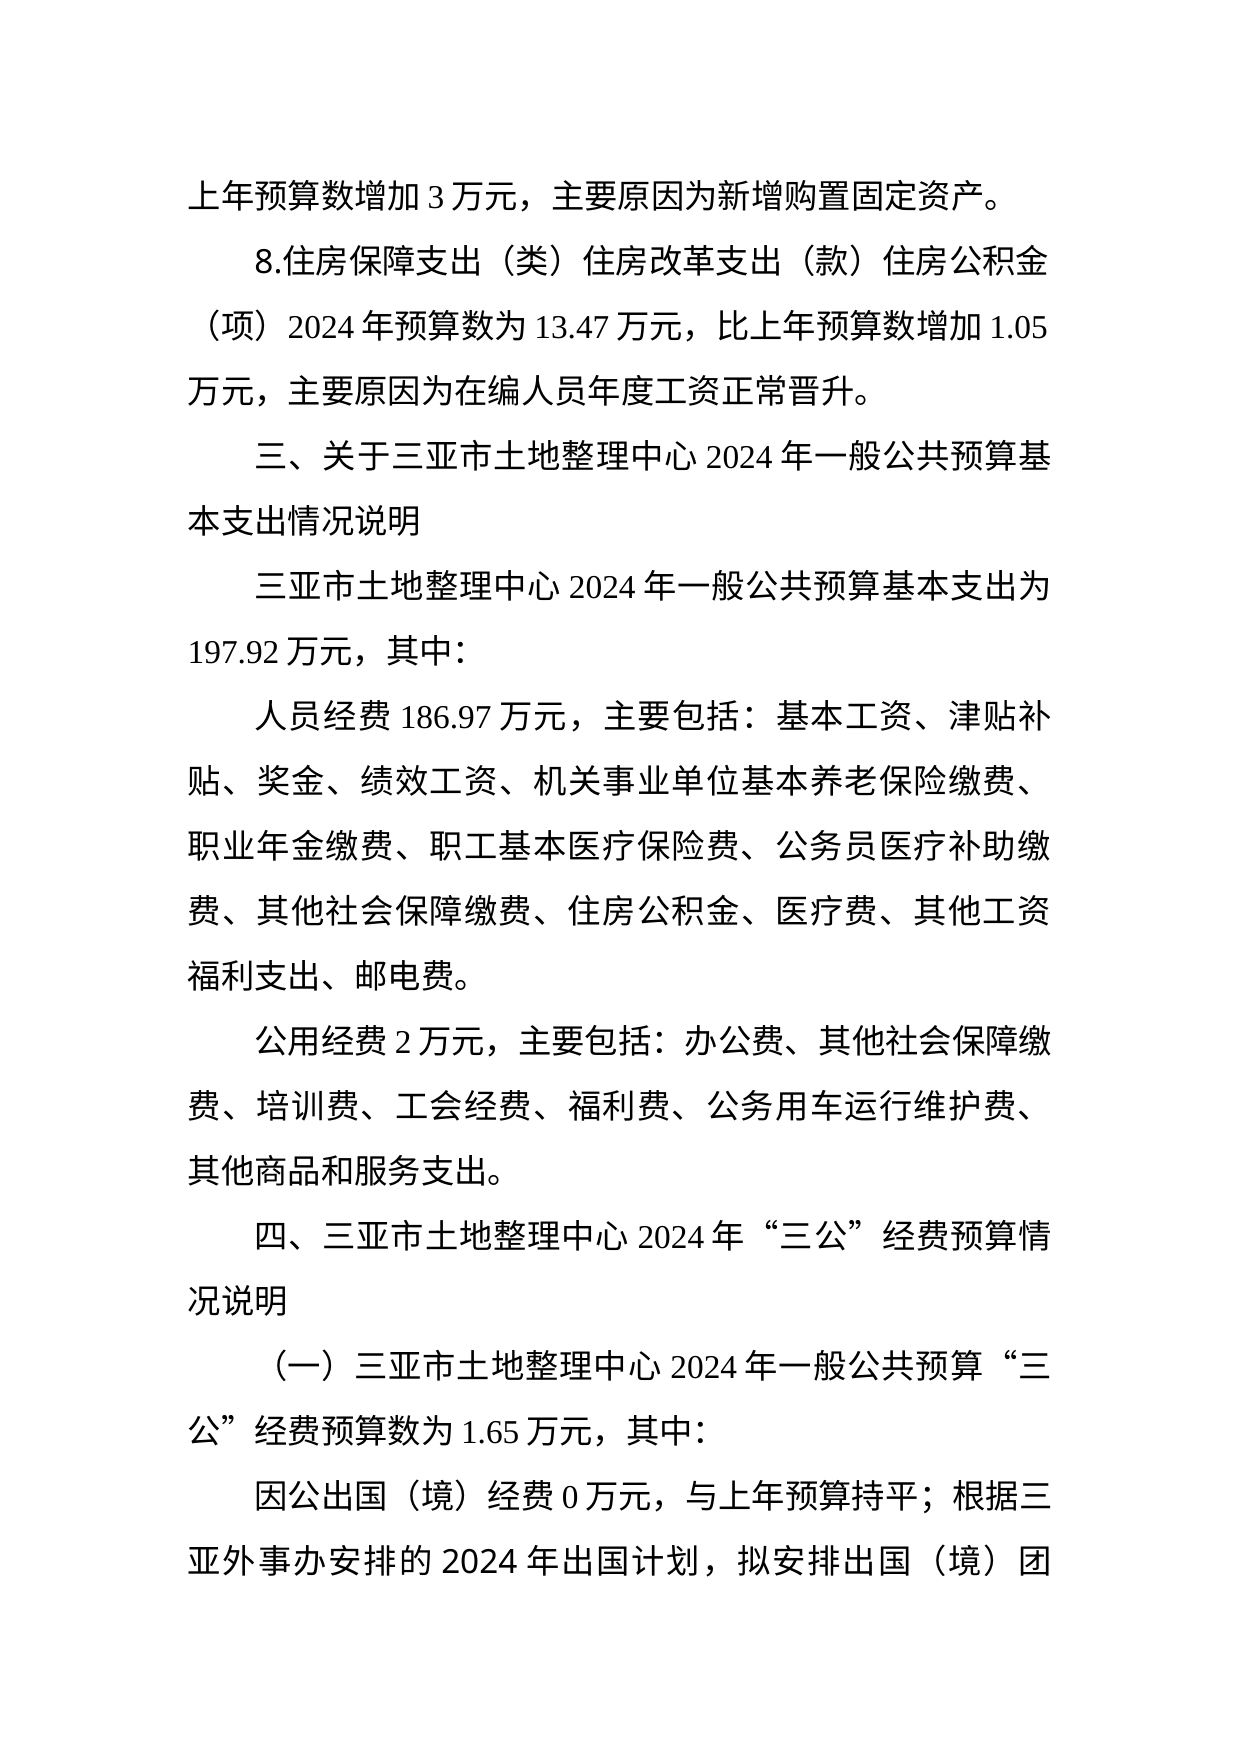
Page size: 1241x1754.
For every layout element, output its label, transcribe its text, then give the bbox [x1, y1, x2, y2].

text 三、关于三亚市土地整理中心2024年一般公共预算基本支出情况说明 [187, 422, 1053, 552]
list 三亚市土地整理中心2024年一般公共预算“三公”经费预算数为1.65万元，其中： [187, 1332, 1053, 1462]
list 四、三亚市土地整理中心2024年“三公”经费预算情况说明 [187, 1202, 1053, 1332]
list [187, 162, 1053, 227]
text 三亚市土地整理中心2024年一般公共预算基本支出为197.92万元，其中： [187, 552, 1053, 682]
text 公用经费2万元，主要包括：办公费、其他社会保障缴费、培训费、工会经费、福利费、公务用车运行维护费、其他商品和服务支出。 [187, 1007, 1053, 1202]
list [187, 1462, 1053, 1592]
list 8.住房保障支出（类）住房改革支出（款）住房公积金（项）2024年预算数为13.47万元，比上年预算数增加1.05万元，主要原因为在编人员年度工资正常晋升。 [187, 227, 1053, 422]
text 人员经费186.97万元，主要包括：基本工资、津贴补贴、奖金、绩效工资、机关事业单位基本养老保险缴费、职业年金缴费、职工基本医疗保险费、公务员医疗补助缴费、其他社会保障缴费、住房公积金、医疗费、其他工资福利支出、邮电费。 [187, 682, 1053, 1007]
